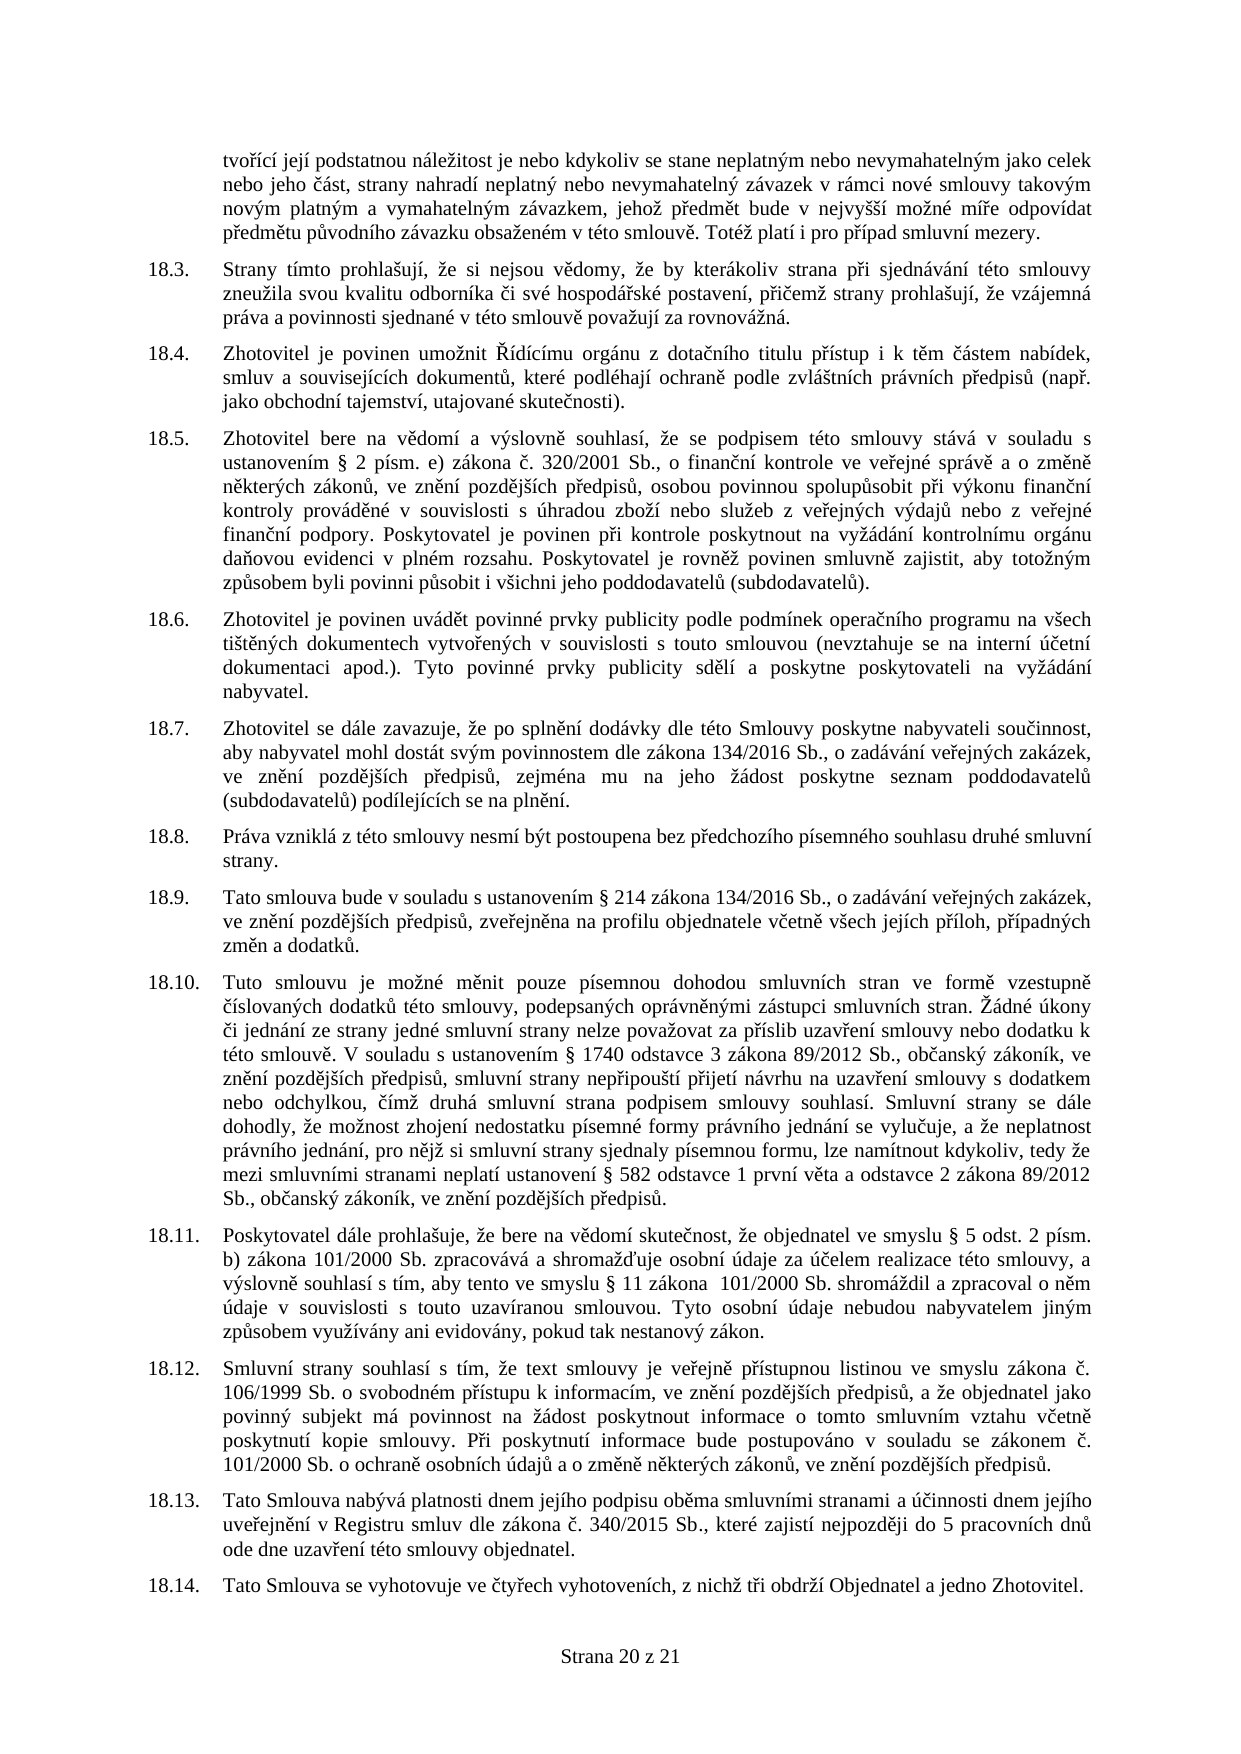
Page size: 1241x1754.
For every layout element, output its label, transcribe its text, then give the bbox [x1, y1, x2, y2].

text 18.10. Tuto smlouvu je možné měnit pouze písemnou dohodou smluvních stran ve formě vzestupně číslovaných dodatků této smlouvy, podepsaných oprávněnými zástupci smluvních stran. Žádné úkony či jednání ze strany jedné smluvní strany nelze považovat za příslib uzavření smlouvy nebo dodatku k této smlouvě. V souladu s ustanovením § 1740 odstavce 3 zákona 89/2012 Sb., občanský zákoník, ve znění pozdějších předpisů, smluvní strany nepřipouští přijetí návrhu na uzavření smlouvy s dodatkem nebo odchylkou, čímž druhá smluvní strana podpisem smlouvy souhlasí. Smluvní strany se dále dohodly, že možnost zhojení nedostatku písemné formy právního jednání se vylučuje, a že neplatnost právního jednání, pro nějž si smluvní strany sjednaly písemnou formu, lze namítnout kdykoliv, tedy že mezi smluvními stranami neplatí ustanovení § 582 odstavce 1 první věta a odstavce 2 zákona 89/2012 Sb., občanský zákoník, ve znění pozdějších předpisů. [148, 969, 1092, 1210]
text 18.8. Práva vzniklá z této smlouvy nesmí být postoupena bez předchozího písemného souhlasu druhé smluvní strany. [148, 824, 1092, 872]
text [148, 148, 1092, 244]
text 18.5. Zhotovitel bere na vědomí a výslovně souhlasí, že se podpisem této smlouvy stává v souladu s ustanovením § 2 písm. e) zákona č. 320/2001 Sb., o finanční kontrole ve veřejné správě a o změně některých zákonů, ve znění pozdějších předpisů, osobou povinnou spolupůsobit při výkonu finanční kontroly prováděné v souvislosti s úhradou zboží nebo služeb z veřejných výdajů nebo z veřejné finanční podpory. Poskytovatel je povinen při kontrole poskytnout na vyžádání kontrolnímu orgánu daňovou evidenci v plném rozsahu. Poskytovatel je rovněž povinen smluvně zajistit, aby totožným způsobem byli povinni působit i všichni jeho poddodavatelů (subdodavatelů). [148, 426, 1092, 594]
text 18.4. Zhotovitel je povinen umožnit Řídícímu orgánu z dotačního titulu přístup i k těm částem nabídek, smluv a souvisejících dokumentů, které podléhají ochraně podle zvláštních právních předpisů (např. jako obchodní tajemství, utajované skutečnosti). [148, 341, 1092, 413]
text 18.12. Smluvní strany souhlasí s tím, že text smlouvy je veřejně přístupnou listinou ve smyslu zákona č. 106/1999 Sb. o svobodném přístupu k informacím, ve znění pozdějších předpisů, a že objednatel jako povinný subjekt má povinnost na žádost poskytnout informace o tomto smluvním vztahu včetně poskytnutí kopie smlouvy. Při poskytnutí informace bude postupováno v souladu se zákonem č. 101/2000 Sb. o ochraně osobních údajů a o změně některých zákonů, ve znění pozdějších předpisů. [148, 1356, 1092, 1476]
text 18.14. Tato Smlouva se vyhotovuje ve čtyřech vyhotoveních, z nichž tři obdrží Objednatel a jedno Zhotovitel. [148, 1573, 1092, 1597]
text 18.6. Zhotovitel je povinen uvádět povinné prvky publicity podle podmínek operačního programu na všech tištěných dokumentech vytvořených v souvislosti s touto smlouvou (nevztahuje se na interní účetní dokumentaci apod.). Tyto povinné prvky publicity sdělí a poskytne poskytovateli na vyžádání nabyvatel. [148, 607, 1092, 703]
text 18.9. Tato smlouva bude v souladu s ustanovením § 214 zákona 134/2016 Sb., o zadávání veřejných zakázek, ve znění pozdějších předpisů, zveřejněna na profilu objednatele včetně všech jejích příloh, případných změn a dodatků. [148, 885, 1092, 957]
text 18.3. Strany tímto prohlašují, že si nejsou vědomy, že by kterákoliv strana při sjednávání této smlouvy zneužila svou kvalitu odborníka či své hospodářské postavení, přičemž strany prohlašují, že vzájemná práva a povinnosti sjednané v této smlouvě považují za rovnovážná. [148, 256, 1092, 329]
text 18.13. Tato Smlouva nabývá platnosti dnem jejího podpisu oběma smluvními stranami a účinnosti dnem jejího uveřejnění v Registru smluv dle zákona č. 340/2015 Sb., které zajistí nejpozději do 5 pracovních dnů ode dne uzavření této smlouvy objednatel. [148, 1488, 1092, 1561]
text 18.11. Poskytovatel dále prohlašuje, že bere na vědomí skutečnost, že objednatel ve smyslu § 5 odst. 2 písm. b) zákona 101/2000 Sb. zpracovává a shromažďuje osobní údaje za účelem realizace této smlouvy, a výslovně souhlasí s tím, aby tento ve smyslu § 11 zákona 101/2000 Sb. shromáždil a zpracoval o něm údaje v souvislosti s touto uzavíranou smlouvou. Tyto osobní údaje nebudou nabyvatelem jiným způsobem využívány ani evidovány, pokud tak nestanový zákon. [148, 1223, 1092, 1343]
text 18.7. Zhotovitel se dále zavazuje, že po splnění dodávky dle této Smlouvy poskytne nabyvateli součinnost, aby nabyvatel mohl dostát svým povinnostem dle zákona 134/2016 Sb., o zadávání veřejných zakázek, ve znění pozdějších předpisů, zejména mu na jeho žádost poskytne seznam poddodavatelů (subdodavatelů) podílejících se na plnění. [148, 716, 1092, 812]
